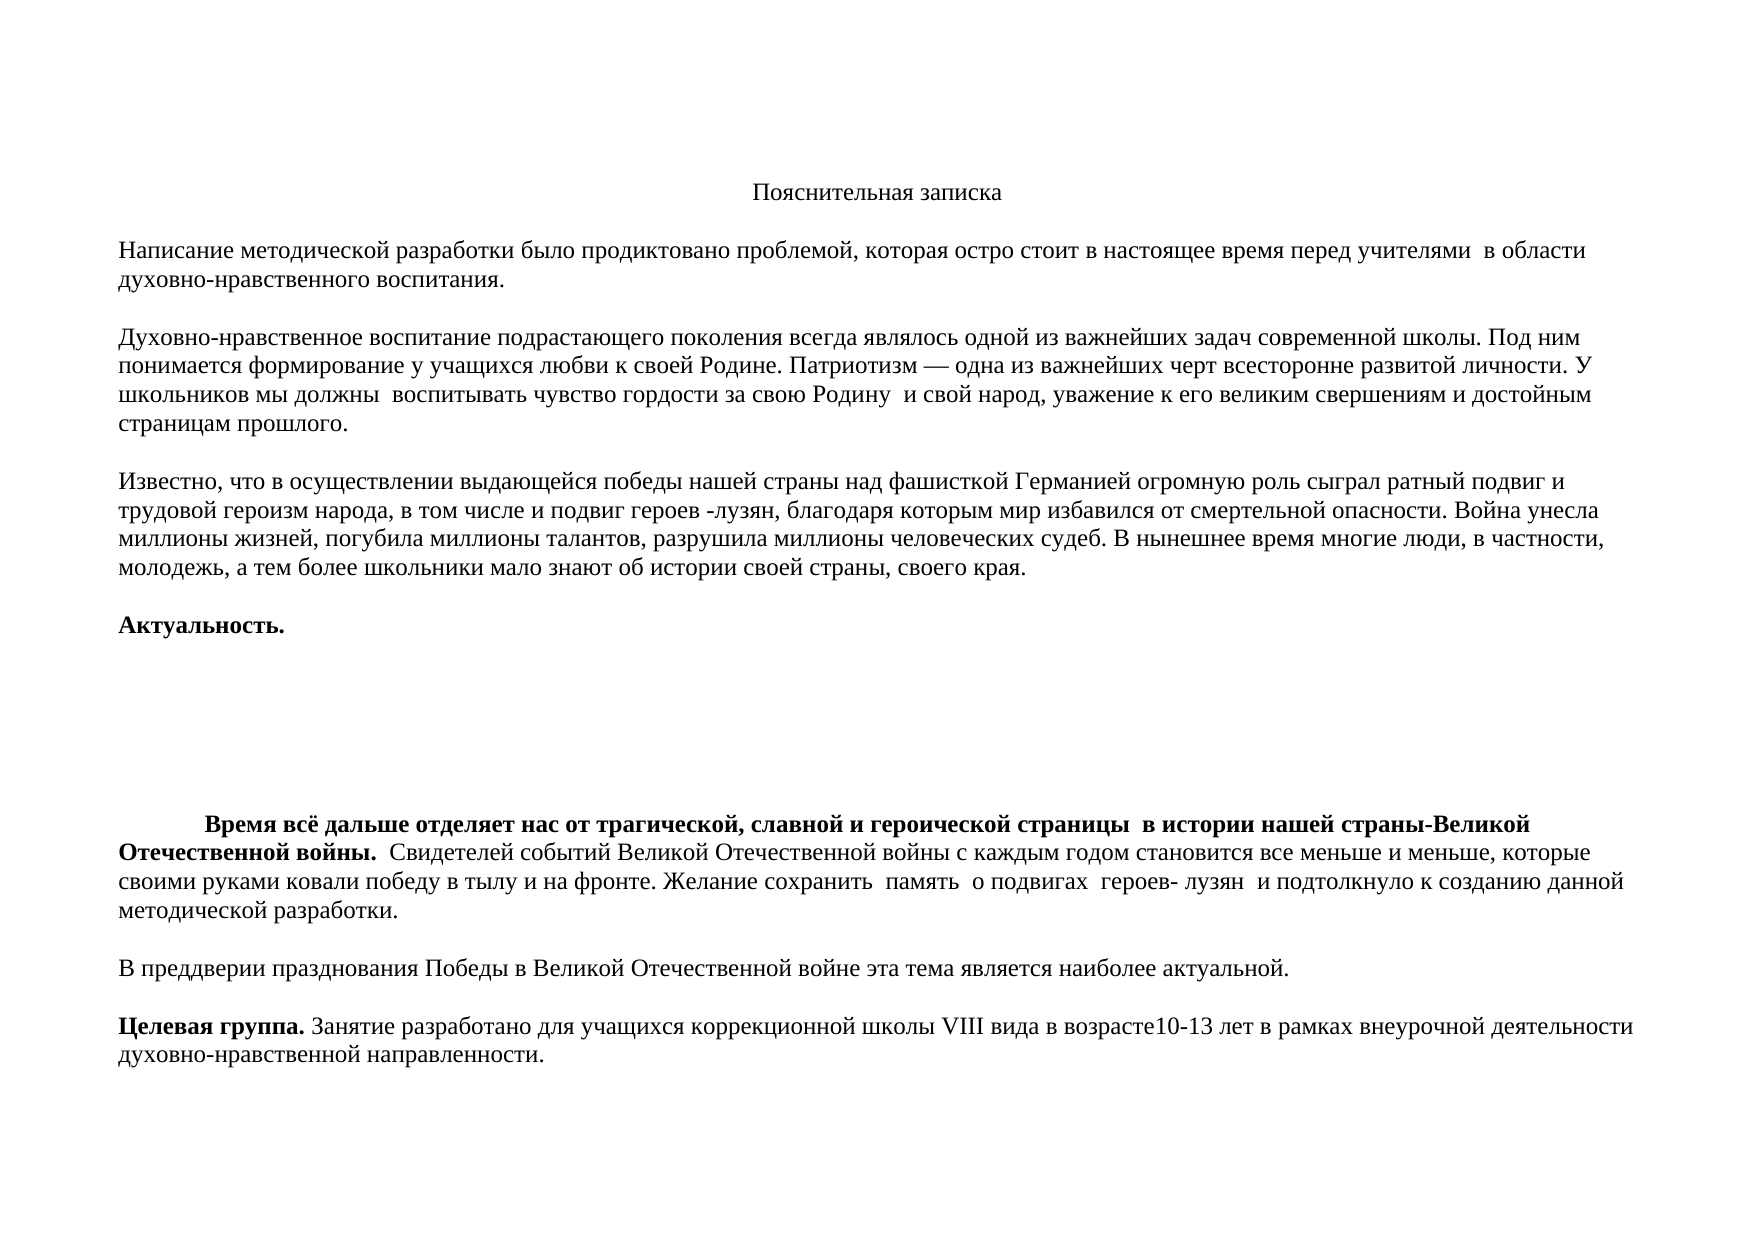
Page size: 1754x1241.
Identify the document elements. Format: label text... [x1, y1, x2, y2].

text Духовно-нравственное воспитание подрастающего поколения всегда являлось одной из важнейших задач современной школы. Под ним понимается формирование у учащихся любви к своей Родине. Патриотизм — одна из важнейших черт всесторонне развитой личности. У школьников мы должны воспитывать чувство гордости за свою Родину и свой народ, уважение к его великим свершениям и достойным страницам прошлого. [118, 322, 1636, 437]
text Пояснительная записка [118, 177, 1636, 206]
text Целевая группа. Занятие разработано для учащихся коррекционной школы VIII вида в возрасте10-13 лет в рамках внеурочной деятельности духовно-нравственной направленности. [118, 1011, 1636, 1068]
text Актуальность. [118, 610, 1636, 639]
text Известно, что в осуществлении выдающейся победы нашей страны над фашисткой Германией огромную роль сыграл ратный подвиг и трудовой героизм народа, в том числе и подвиг героев -лузян, благодаря которым мир избавился от смертельной опасности. Война унесла миллионы жизней, погубила миллионы талантов, разрушила миллионы человеческих судеб. В нынешнее время многие люди, в частности, молодежь, а тем более школьники мало знают об истории своей страны, своего края. [118, 466, 1636, 581]
text Время всё дальше отделяет нас от трагической, славной и героической страницы в истории нашей страны-Великой Отечественной войны. Свидетелей событий Великой Отечественной войны с каждым годом становится все меньше и меньше, которые своими руками ковали победу в тылу и на фронте. Желание сохранить память о подвигах героев- лузян и подтолкнуло к созданию данной методической разработки. [118, 809, 1636, 924]
text Написание методической разработки было продиктовано проблемой, которая остро стоит в настоящее время перед учителями в области духовно-нравственного воспитания. [118, 235, 1636, 293]
text В преддверии празднования Победы в Великой Отечественной войне эта тема является наиболее актуальной. [118, 953, 1636, 982]
